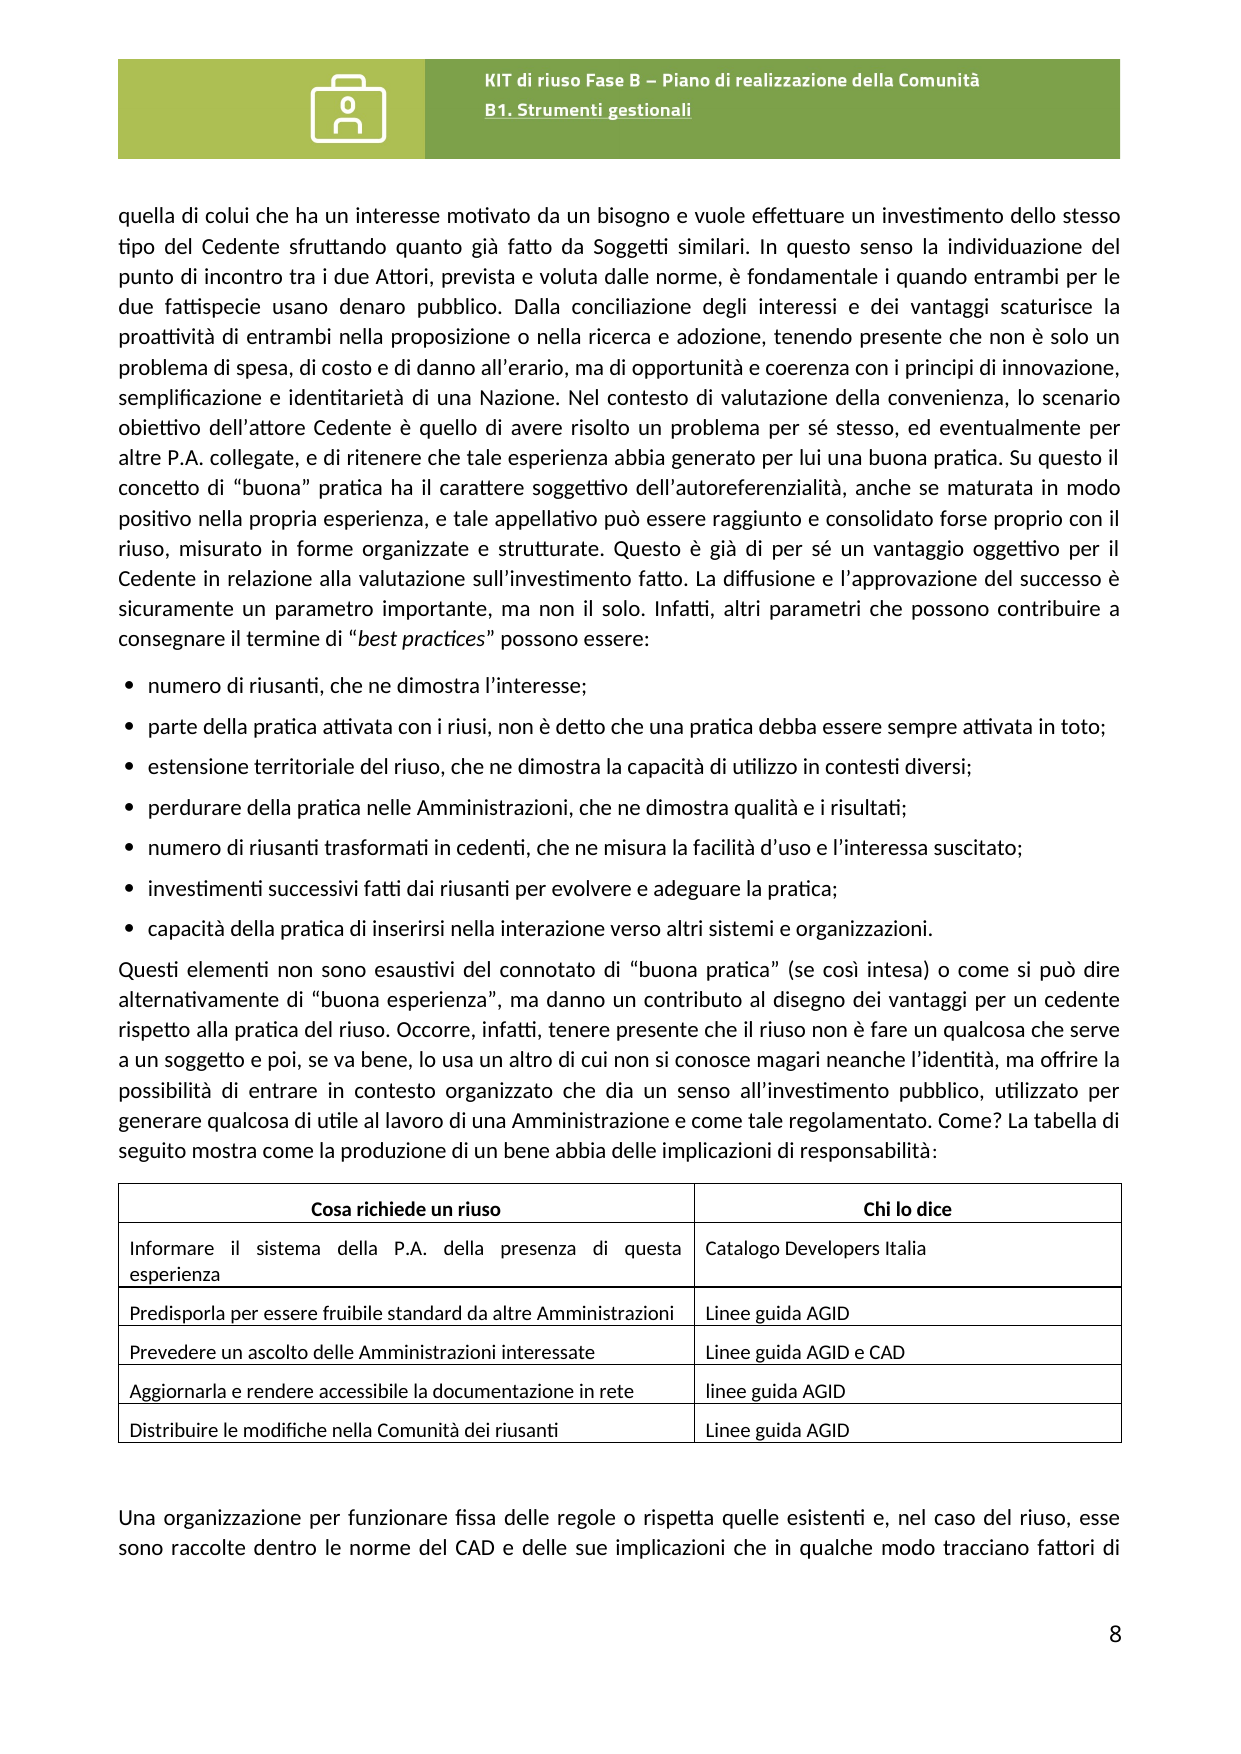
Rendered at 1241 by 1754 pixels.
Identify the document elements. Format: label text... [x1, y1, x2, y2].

list investimenti successivi fatti dai riusanti per evolvere e adeguare la pratica; [125, 874, 1122, 902]
table_header Cosa richiede un riuso [119, 1184, 694, 1222]
table_cell Prevedere un ascolto delle Amministrazioni interessate [119, 1326, 694, 1364]
table_cell Informare il sistema della P.A. della presenza di questa esperienza [119, 1223, 694, 1286]
list numero di riusanti trasformati in cedenti, che ne misura la facilità d’uso e l’interessa suscitato; [125, 833, 1122, 861]
list capacità della pratica di inserirsi nella interazione verso altri sistemi e organizzazioni. [125, 914, 1122, 942]
text Questi elementi non sono esaustivi del connotato di “buona pratica” (se così intesa) o come si può dire alternativamente di “buona esperienza”, ma danno un contributo al disegno dei vantaggi per un cedente rispetto alla pratica del riuso. Occorre, infatti, tenere presente che il riuso non è fare un qualcosa che serve a un soggetto e poi, se va bene, lo usa un altro di cui non si conosce magari neanche l’identità, ma offrire la possibilità di entrare in contesto organizzato che dia un senso all’investimento pubblico, utilizzato per generare qualcosa di utile al lavoro di una Amministrazione e come tale regolamentato. Come? La tabella di seguito mostra come la produzione di un bene abbia delle implicazioni di responsabilità: [118, 955, 1122, 1164]
table_cell Linee guida AGID [695, 1404, 1121, 1442]
table_cell Linee guida AGID e CAD [695, 1326, 1121, 1364]
list perdurare della pratica nelle Amministrazioni, che ne dimostra qualità e i risultati; [125, 793, 1122, 821]
list parte della pratica attivata con i riusi, non è detto che una pratica debba essere sempre attivata in toto; [125, 712, 1122, 740]
table_cell Linee guida AGID [695, 1288, 1121, 1325]
table_cell Distribuire le modifiche nella Comunità dei riusanti [119, 1404, 694, 1442]
table_cell Aggiornarla e rendere accessibile la documentazione in rete [119, 1365, 694, 1403]
list numero di riusanti, che ne dimostra l’interesse; [125, 671, 1122, 699]
list estensione territoriale del riuso, che ne dimostra la capacità di utilizzo in contesti diversi; [125, 752, 1122, 780]
table_cell linee guida AGID [695, 1365, 1121, 1403]
table_cell Predisporla per essere fruibile standard da altre Amministrazioni [119, 1288, 694, 1325]
table_cell Catalogo Developers Italia [695, 1223, 1121, 1286]
table_header Chi lo dice [695, 1184, 1121, 1222]
picture [118, 59, 1121, 159]
